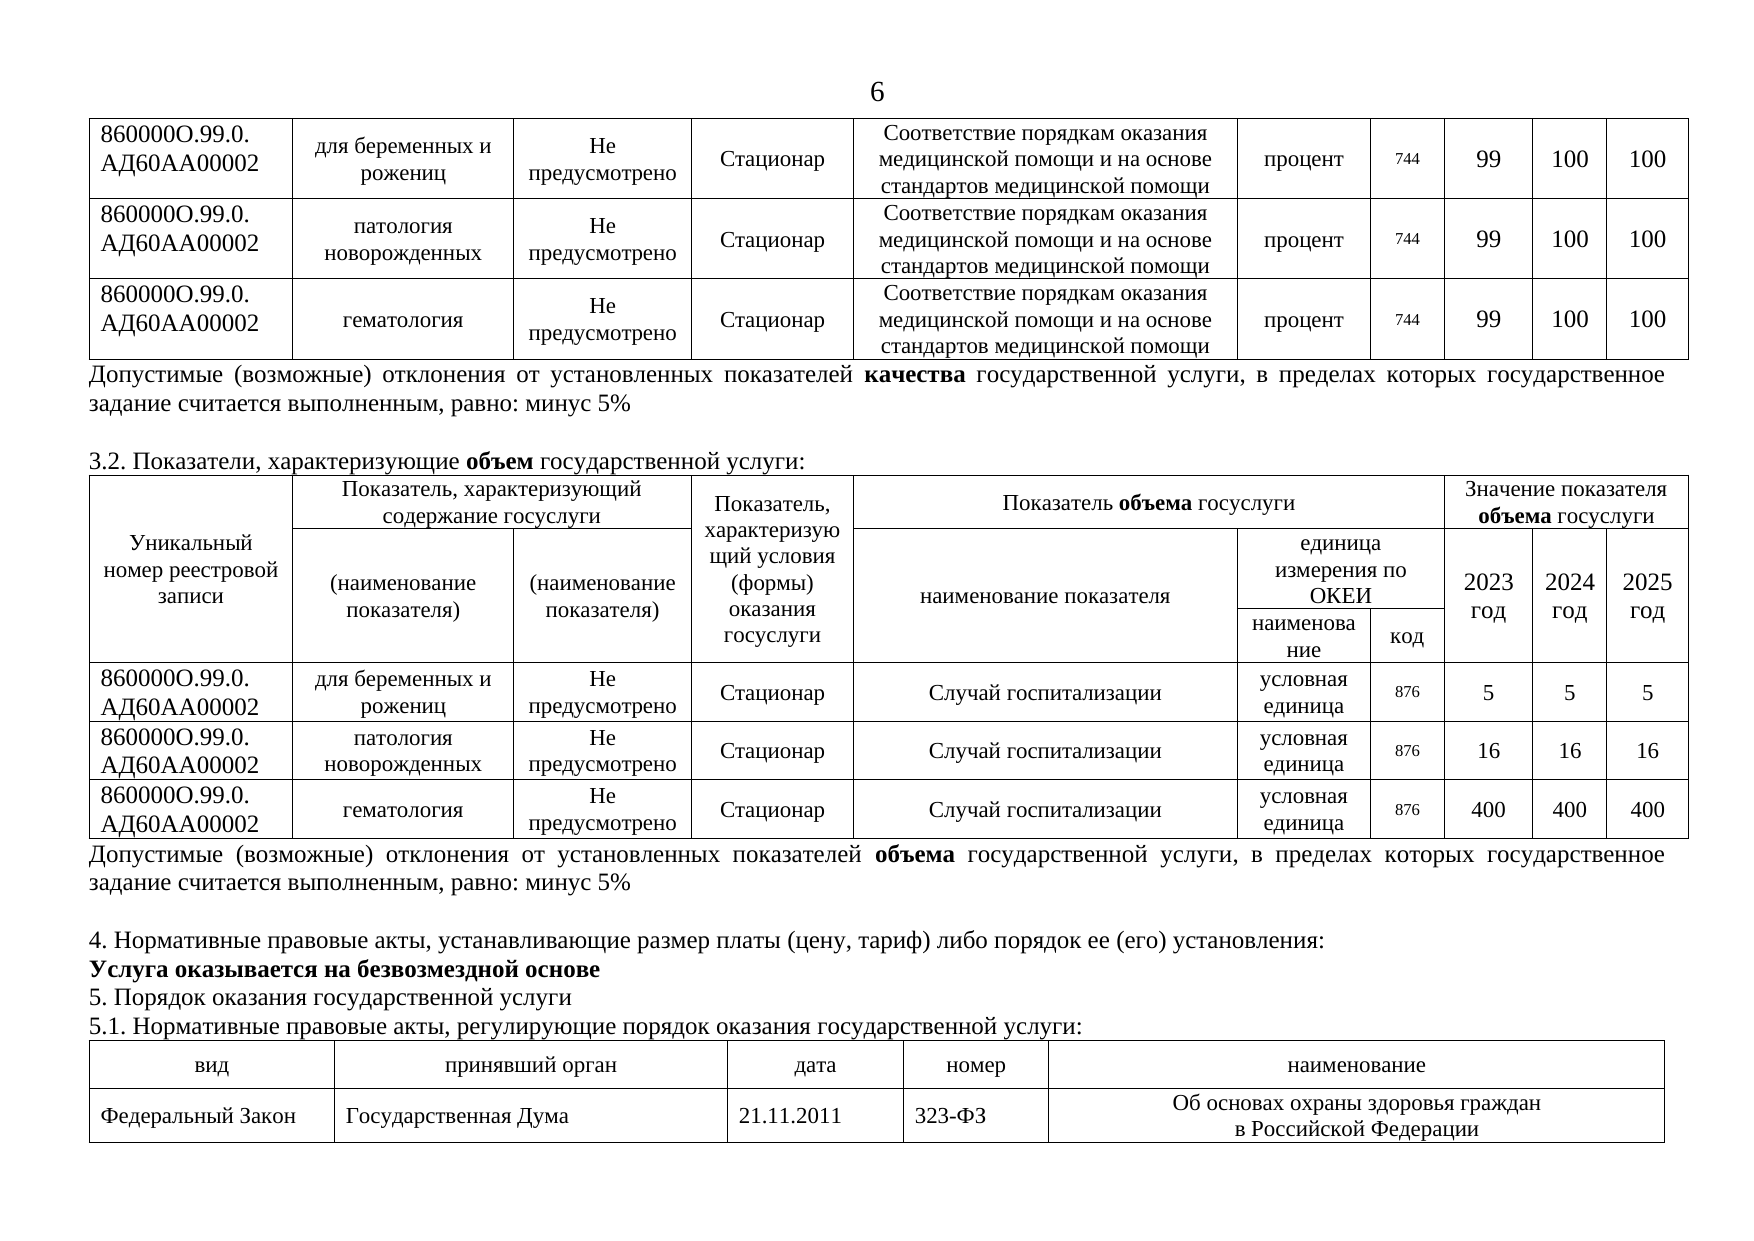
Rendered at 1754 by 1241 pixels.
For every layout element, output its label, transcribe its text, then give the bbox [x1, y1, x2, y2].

table_header Показатель, характеризующий условия (формы) оказания госуслуги [692, 476, 853, 662]
table_header дата [728, 1041, 903, 1088]
table_cell наименование показателя [854, 529, 1237, 662]
table_cell Стационар [692, 780, 853, 838]
table_cell 860000О.99.0. АД60АА00002 [90, 279, 292, 358]
text 4. Нормативные правовые акты, устанавливающие размер платы (цену, тариф) либо порядок ее (его) установления: [89, 925, 1665, 954]
table_cell условная единица [1238, 722, 1370, 779]
table_cell 400 [1533, 780, 1606, 838]
table_cell 744 [1371, 119, 1444, 198]
table_cell 16 [1607, 722, 1688, 779]
table_cell 860000О.99.0. АД60АА00002 [90, 199, 292, 278]
table_cell Случай госпитализации [854, 780, 1237, 838]
table_cell Соответствие порядкам оказания медицинской помощи и на основе стандартов медицинской помощи [854, 199, 1237, 278]
table_cell 99 [1445, 119, 1532, 198]
table_cell 744 [1371, 279, 1444, 358]
table_cell 876 [1371, 780, 1444, 838]
table_cell 400 [1607, 780, 1688, 838]
table_cell (наименование показателя) [293, 529, 513, 662]
table_cell 21.11.2011 [728, 1089, 903, 1142]
table_cell код [1371, 609, 1444, 662]
table_cell 876 [1371, 722, 1444, 779]
table_header вид [90, 1041, 334, 1088]
table_cell Федеральный Закон [90, 1089, 334, 1142]
table_cell 2023 год [1445, 529, 1532, 662]
table_cell Соответствие порядкам оказания медицинской помощи и на основе стандартов медицинской помощи [854, 279, 1237, 358]
table_cell Об основах охраны здоровья граждан в Российской Федерации [1049, 1089, 1664, 1142]
table_cell Государственная Дума [335, 1089, 727, 1142]
table_cell процент [1238, 279, 1370, 358]
table_cell для беременных и рожениц [293, 663, 513, 721]
table_cell 99 [1445, 279, 1532, 358]
table_cell 5 [1533, 663, 1606, 721]
table_cell гематология [293, 780, 513, 838]
table_cell 860000О.99.0. АД60АА00002 [90, 780, 292, 838]
table_cell 100 [1533, 199, 1606, 278]
table_cell 860000О.99.0. АД60АА00002 [90, 119, 292, 198]
table_cell Случай госпитализации [854, 663, 1237, 721]
text Услуга оказывается на безвозмездной основе [89, 954, 1665, 982]
table_cell 100 [1533, 119, 1606, 198]
table_cell 2024 год [1533, 529, 1606, 662]
table_header Показатель, характеризующий содержание госуслуги [293, 476, 691, 528]
table_cell 100 [1607, 199, 1688, 278]
table_cell 100 [1533, 279, 1606, 358]
table_cell Стационар [692, 722, 853, 779]
text Допустимые (возможные) отклонения от установленных показателей качества государственной услуги, в пределах которых государственное задание считается выполненным, равно: минус 5% [89, 360, 1665, 417]
table_cell 16 [1533, 722, 1606, 779]
text Допустимые (возможные) отклонения от установленных показателей объема государственной услуги, в пределах которых государственное задание считается выполненным, равно: минус 5% [89, 839, 1665, 896]
table_header Показатель объема госуслуги [854, 476, 1444, 528]
table_cell патология новорожденных [293, 199, 513, 278]
table_cell 744 [1371, 199, 1444, 278]
table_header Значение показателя объема госуслуги [1445, 476, 1688, 528]
table_cell Не предусмотрено [514, 663, 691, 721]
table_cell патология новорожденных [293, 722, 513, 779]
table_cell 323-ФЗ [904, 1089, 1048, 1142]
table_cell Не предусмотрено [514, 119, 691, 198]
table_header наименование [1049, 1041, 1664, 1088]
table_cell Стационар [692, 199, 853, 278]
table_header номер [904, 1041, 1048, 1088]
table_cell 99 [1445, 199, 1532, 278]
table_cell единица измерения по ОКЕИ [1238, 529, 1444, 608]
table_cell Стационар [692, 119, 853, 198]
table_cell 100 [1607, 119, 1688, 198]
table_cell гематология [293, 279, 513, 358]
table_cell условная единица [1238, 663, 1370, 721]
table_cell 876 [1371, 663, 1444, 721]
table_cell Случай госпитализации [854, 722, 1237, 779]
table_cell для беременных и рожениц [293, 119, 513, 198]
table_cell 100 [1607, 279, 1688, 358]
table_cell Не предусмотрено [514, 279, 691, 358]
table_cell (наименование показателя) [514, 529, 691, 662]
text 5. Порядок оказания государственной услуги [89, 982, 1665, 1011]
table_cell условная единица [1238, 780, 1370, 838]
table_cell наименование [1238, 609, 1370, 662]
table_cell Соответствие порядкам оказания медицинской помощи и на основе стандартов медицинской помощи [854, 119, 1237, 198]
table_header принявший орган [335, 1041, 727, 1088]
table_cell Не предусмотрено [514, 199, 691, 278]
table_cell Стационар [692, 663, 853, 721]
table_cell Не предусмотрено [514, 780, 691, 838]
text 3.2. Показатели, характеризующие объем государственной услуги: [89, 446, 1665, 474]
table_cell 860000О.99.0. АД60АА00002 [90, 722, 292, 779]
table_cell Стационар [692, 279, 853, 358]
table_cell 5 [1445, 663, 1532, 721]
table_cell процент [1238, 119, 1370, 198]
table_cell 400 [1445, 780, 1532, 838]
table_header Уникальный номер реестровой записи [90, 476, 292, 662]
table_cell 16 [1445, 722, 1532, 779]
table_cell Не предусмотрено [514, 722, 691, 779]
table_cell процент [1238, 199, 1370, 278]
table_cell 860000О.99.0. АД60АА00002 [90, 663, 292, 721]
table_cell 5 [1607, 663, 1688, 721]
text 5.1. Нормативные правовые акты, регулирующие порядок оказания государственной услуги: [89, 1011, 1665, 1040]
table_cell 2025 год [1607, 529, 1688, 662]
